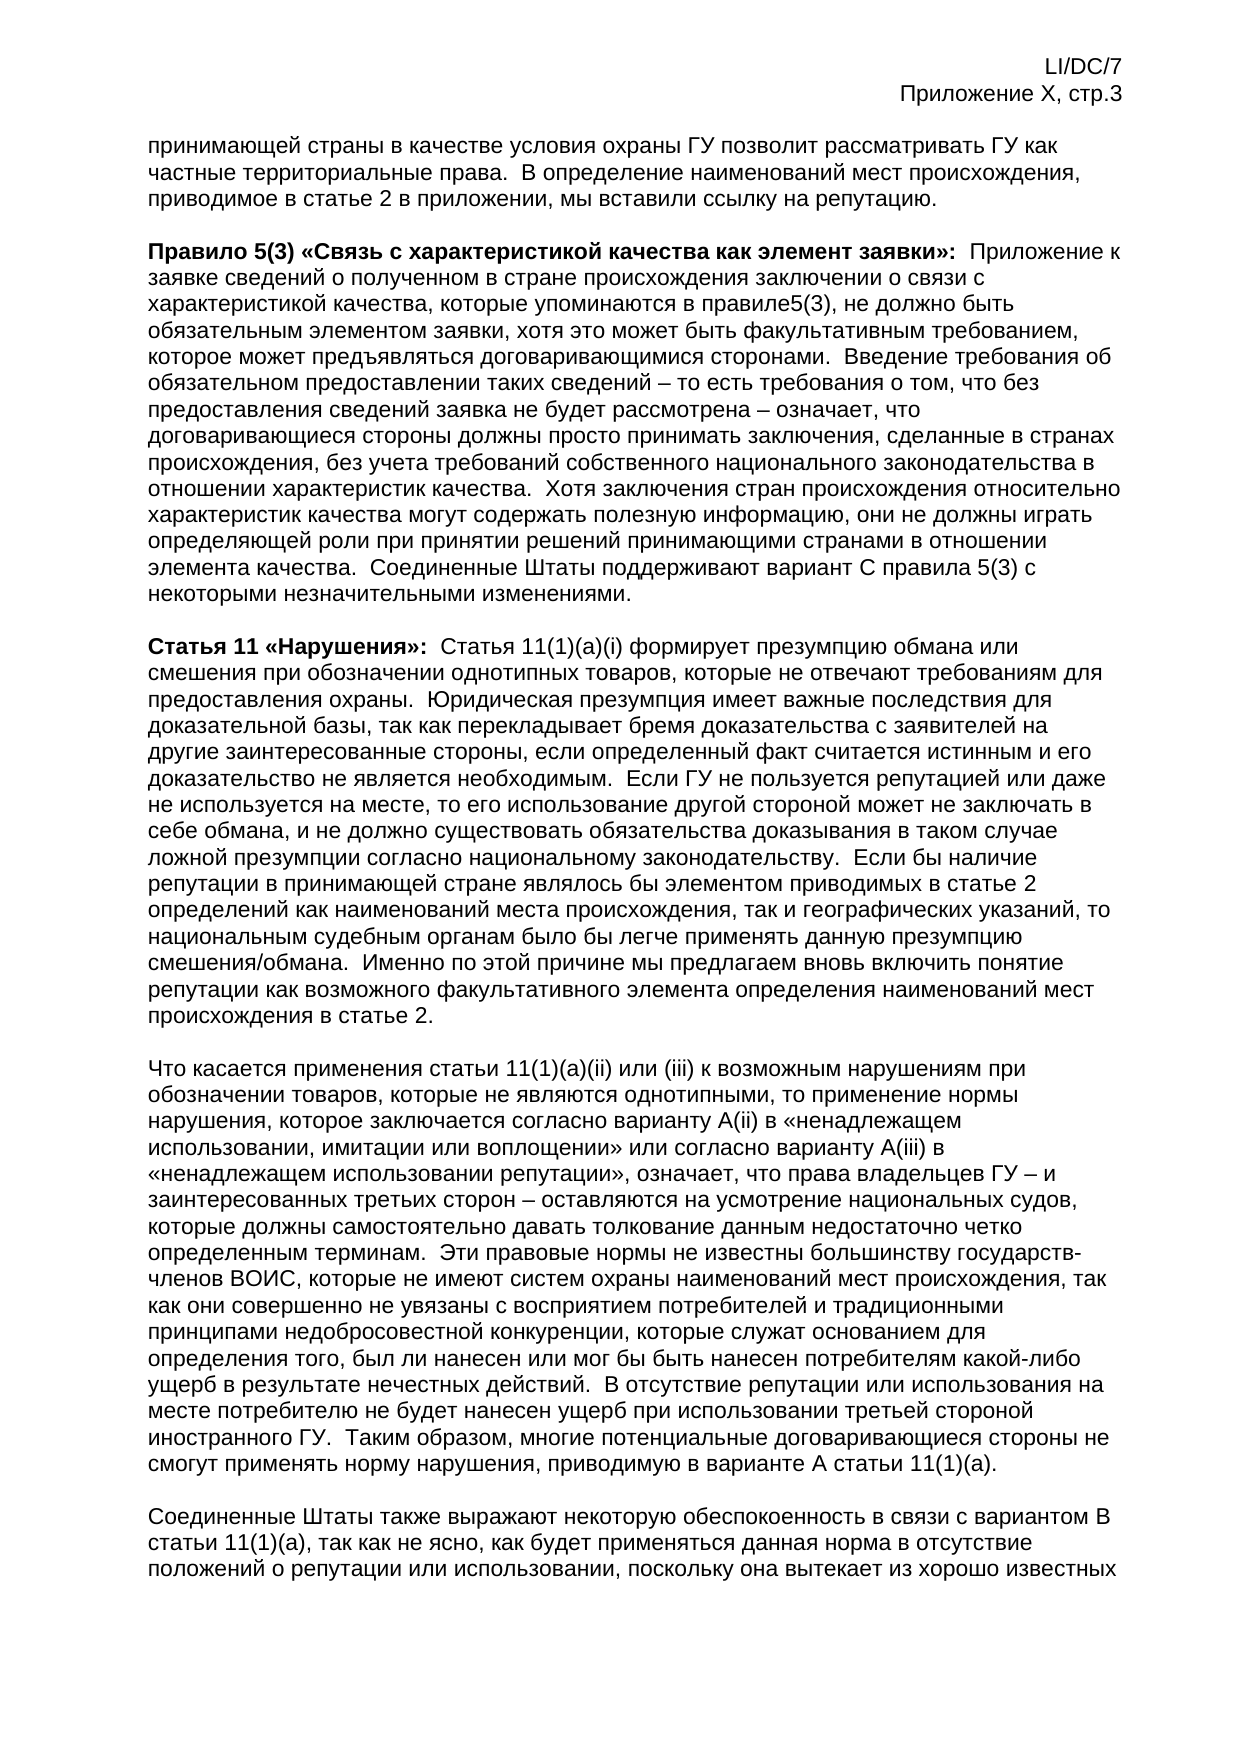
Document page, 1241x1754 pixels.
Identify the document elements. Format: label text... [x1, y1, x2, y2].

text Правило 5(3) «Связь с характеристикой качества как элемент заявки»: Приложение к заявке сведений о полученном в стране происхождения заключении о связи с характеристикой качества, которые упоминаются в правиле5(3), не должно быть обязательным элементом заявки, хотя это может быть факультативным требованием, которое может предъявляться договаривающимися сторонами. Введение требования об обязательном предоставлении таких сведений – то есть требования о том, что без предоставления сведений заявка не будет рассмотрена – означает, что договаривающиеся стороны должны просто принимать заключения, сделанные в странах происхождения, без учета требований собственного национального законодательства в отношении характеристик качества. Хотя заключения стран происхождения относительно характеристик качества могут содержать полезную информацию, они не должны играть определяющей роли при принятии решений принимающими странами в отношении элемента качества. Соединенные Штаты поддерживают вариант С правила 5(3) с некоторыми незначительными изменениями. [148, 238, 1122, 607]
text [148, 132, 1122, 211]
text Статья 11 «Нарушения»: Статья 11(1)(a)(i) формирует презумпцию обмана или смешения при обозначении однотипных товаров, которые не отвечают требованиям для предоставления охраны. Юридическая презумпция имеет важные последствия для доказательной базы, так как перекладывает бремя доказательства с заявителей на другие заинтересованные стороны, если определенный факт считается истинным и его доказательство не является необходимым. Если ГУ не пользуется репутацией или даже не используется на месте, то его использование другой стороной может не заключать в себе обмана, и не должно существовать обязательства доказывания в таком случае ложной презумпции согласно национальному законодательству. Если бы наличие репутации в принимающей стране являлось бы элементом приводимых в статье 2 определений как наименований места происхождения, так и географических указаний, то национальным судебным органам было бы легче применять данную презумпцию смешения/обмана. Именно по этой причине мы предлагаем вновь включить понятие репутации как возможного факультативного элемента определения наименований мест происхождения в статье 2. [148, 633, 1122, 1028]
text Что касается применения статьи 11(1)(a)(ii) или (iii) к возможным нарушениям при обозначении товаров, которые не являются однотипными, то применение нормы нарушения, которое заключается согласно варианту А(ii) в «ненадлежащем использовании, имитации или воплощении» или согласно варианту А(iii) в «ненадлежащем использовании репутации», означает, что права владельцев ГУ – и заинтересованных третьих сторон – оставляются на усмотрение национальных судов, которые должны самостоятельно давать толкование данным недостаточно четко определенным терминам. Эти правовые нормы не известны большинству государств-членов ВОИС, которые не имеют систем охраны наименований мест происхождения, так как они совершенно не увязаны с восприятием потребителей и традиционными принципами недобросовестной конкуренции, которые служат основанием для определения того, был ли нанесен или мог бы быть нанесен потребителям какой-либо ущерб в результате нечестных действий. В отсутствие репутации или использования на месте потребителю не будет нанесен ущерб при использовании третьей стороной иностранного ГУ. Таким образом, многие потенциальные договаривающиеся стороны не смогут применять норму нарушения, приводимую в варианте А статьи 11(1)(a). [148, 1054, 1122, 1476]
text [148, 1503, 1122, 1582]
